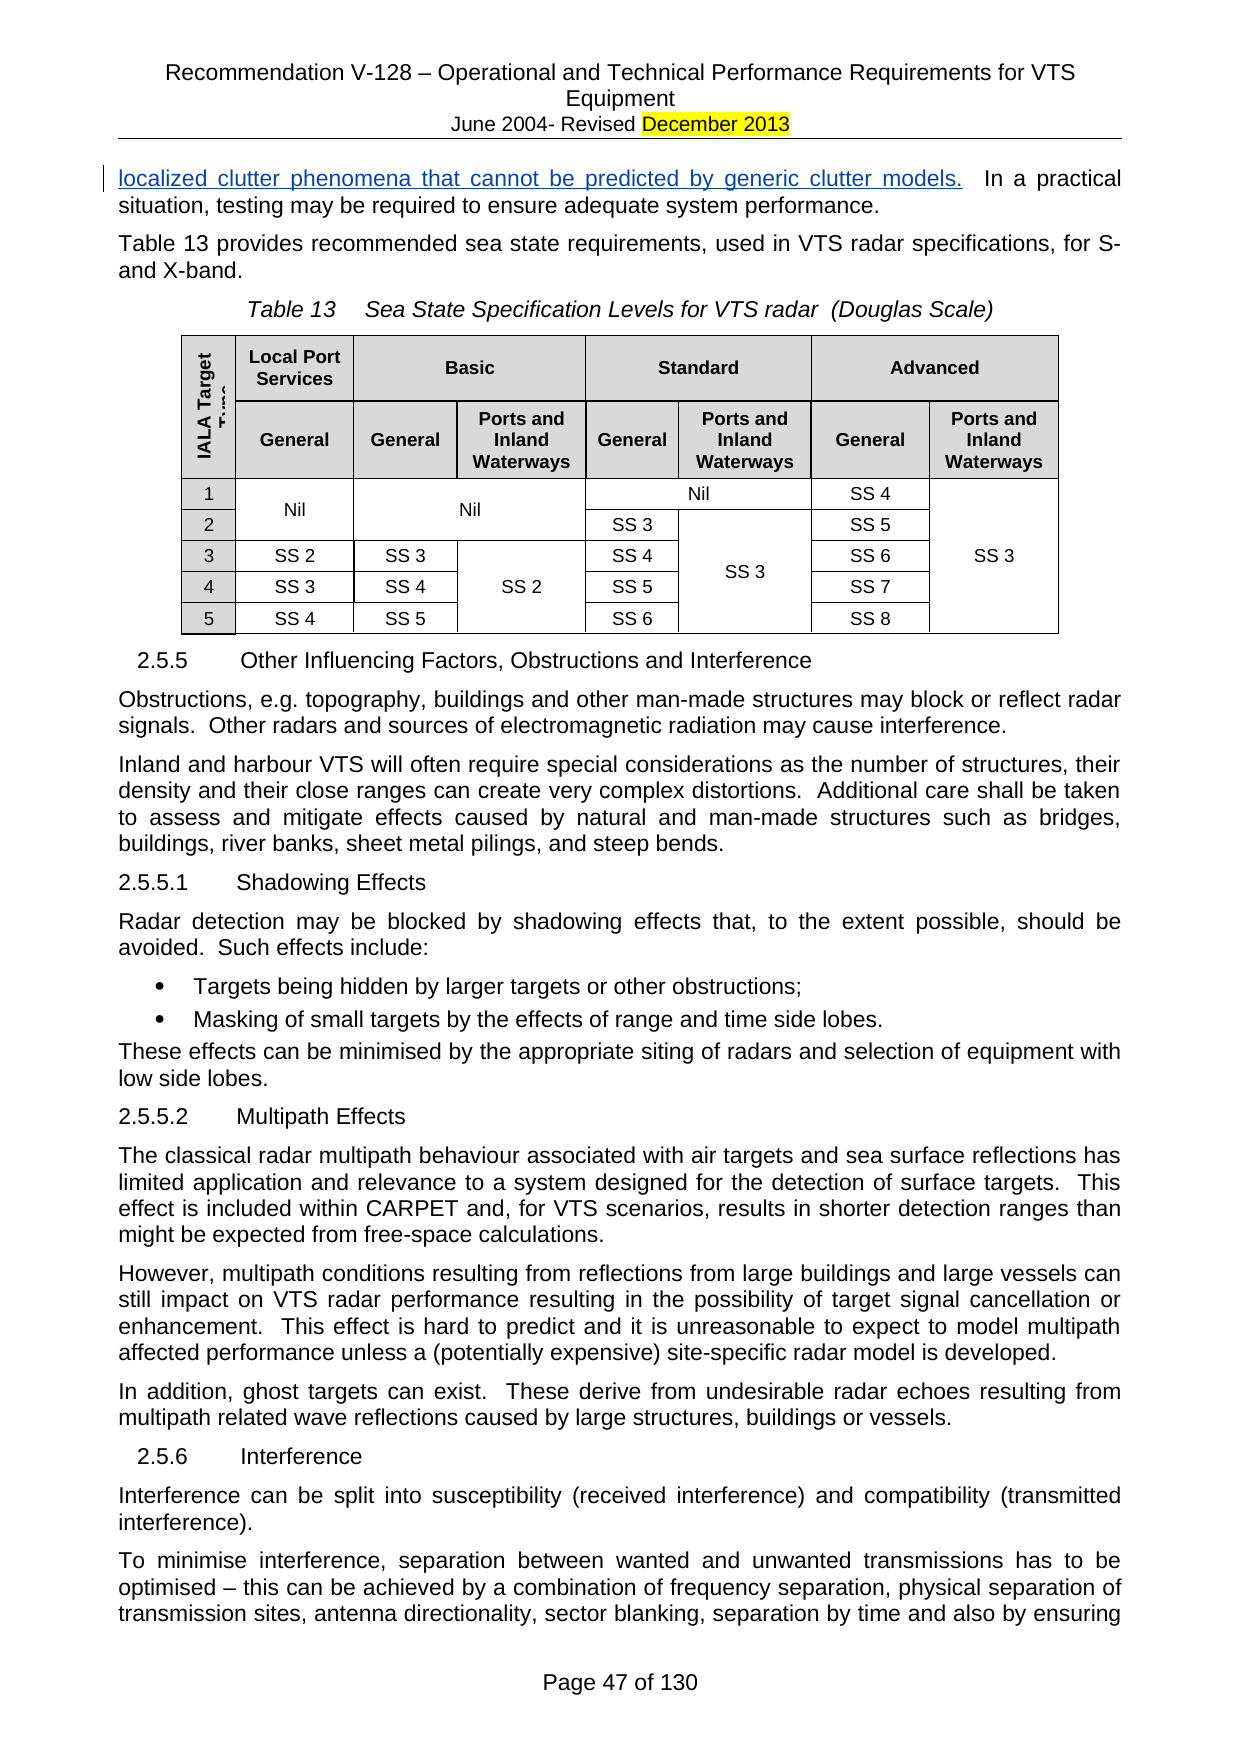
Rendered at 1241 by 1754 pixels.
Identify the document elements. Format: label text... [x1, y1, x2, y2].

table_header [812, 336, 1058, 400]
text These effects can be minimised by the appropriate siting of radars and selection of equipment with low side lobes. [118, 1038, 1122, 1091]
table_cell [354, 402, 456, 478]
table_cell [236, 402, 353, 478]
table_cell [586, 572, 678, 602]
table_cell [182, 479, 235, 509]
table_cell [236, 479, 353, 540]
text Table 13 provides recommended sea state requirements, used in VTS radar specifications, for S- and X-band. [118, 230, 1122, 283]
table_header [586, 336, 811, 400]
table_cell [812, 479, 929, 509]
text Sea State Specification Levels for VTS radar (Douglas Scale) [118, 296, 1122, 322]
subtitle Other Influencing Factors, Obstructions and Interference [137, 647, 1122, 673]
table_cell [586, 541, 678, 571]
text The classical radar multipath behaviour associated with air targets and sea surface reflections has limited application and relevance to a system designed for the detection of surface targets. This effect is included within CARPET and, for VTS scenarios, results in shorter detection ranges than might be expected from free-space calculations. [118, 1142, 1122, 1248]
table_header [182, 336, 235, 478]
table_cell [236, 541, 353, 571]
text Targets being hidden by larger targets or other obstructions; [156, 973, 1122, 999]
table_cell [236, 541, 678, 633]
text In addition, ghost targets can exist. These derive from undesirable radar echoes resulting from multipath related wave reflections caused by large structures, buildings or vessels. [118, 1378, 1122, 1431]
subtitle Interference [137, 1443, 1122, 1469]
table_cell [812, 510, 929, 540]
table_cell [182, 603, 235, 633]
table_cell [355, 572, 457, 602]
subtitle Shadowing Effects [118, 869, 1122, 895]
subtitle Multipath Effects [118, 1103, 1122, 1130]
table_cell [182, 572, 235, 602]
text Masking of small targets by the effects of range and time side lobes. [156, 1006, 1122, 1032]
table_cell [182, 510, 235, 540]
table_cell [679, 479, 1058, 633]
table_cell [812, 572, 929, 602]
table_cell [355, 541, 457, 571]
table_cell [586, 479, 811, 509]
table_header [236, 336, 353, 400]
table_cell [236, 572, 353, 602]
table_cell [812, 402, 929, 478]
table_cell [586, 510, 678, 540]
text Inland and harbour VTS will often require special considerations as the number of structures, their density and their close ranges can create very complex distortions. Additional care shall be taken to assess and mitigate effects caused by natural and man-made structures such as bridges, buildings, river banks, sheet metal pilings, and steep bends. [118, 751, 1122, 856]
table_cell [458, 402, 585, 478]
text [118, 165, 1122, 218]
text Interference can be split into susceptibility (received interference) and compatibility (transmitted interference). [118, 1482, 1122, 1535]
text However, multipath conditions resulting from reflections from large buildings and large vessels can still impact on VTS radar performance resulting in the possibility of target signal cancellation or enhancement. This effect is hard to predict and it is unreasonable to expect to model multipath affected performance unless a (potentially expensive) site-specific radar model is developed. [118, 1260, 1122, 1366]
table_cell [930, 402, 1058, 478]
text Obstructions, e.g. topography, buildings and other man-made structures may block or reflect radar signals. Other radars and sources of electromagnetic radiation may cause interference. [118, 686, 1122, 738]
text Radar detection may be blocked by shadowing effects that, to the extent possible, should be avoided. Such effects include: [118, 908, 1122, 960]
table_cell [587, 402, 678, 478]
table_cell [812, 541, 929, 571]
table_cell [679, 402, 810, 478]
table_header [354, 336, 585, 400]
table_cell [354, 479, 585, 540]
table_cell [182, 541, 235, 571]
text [118, 1547, 1122, 1626]
